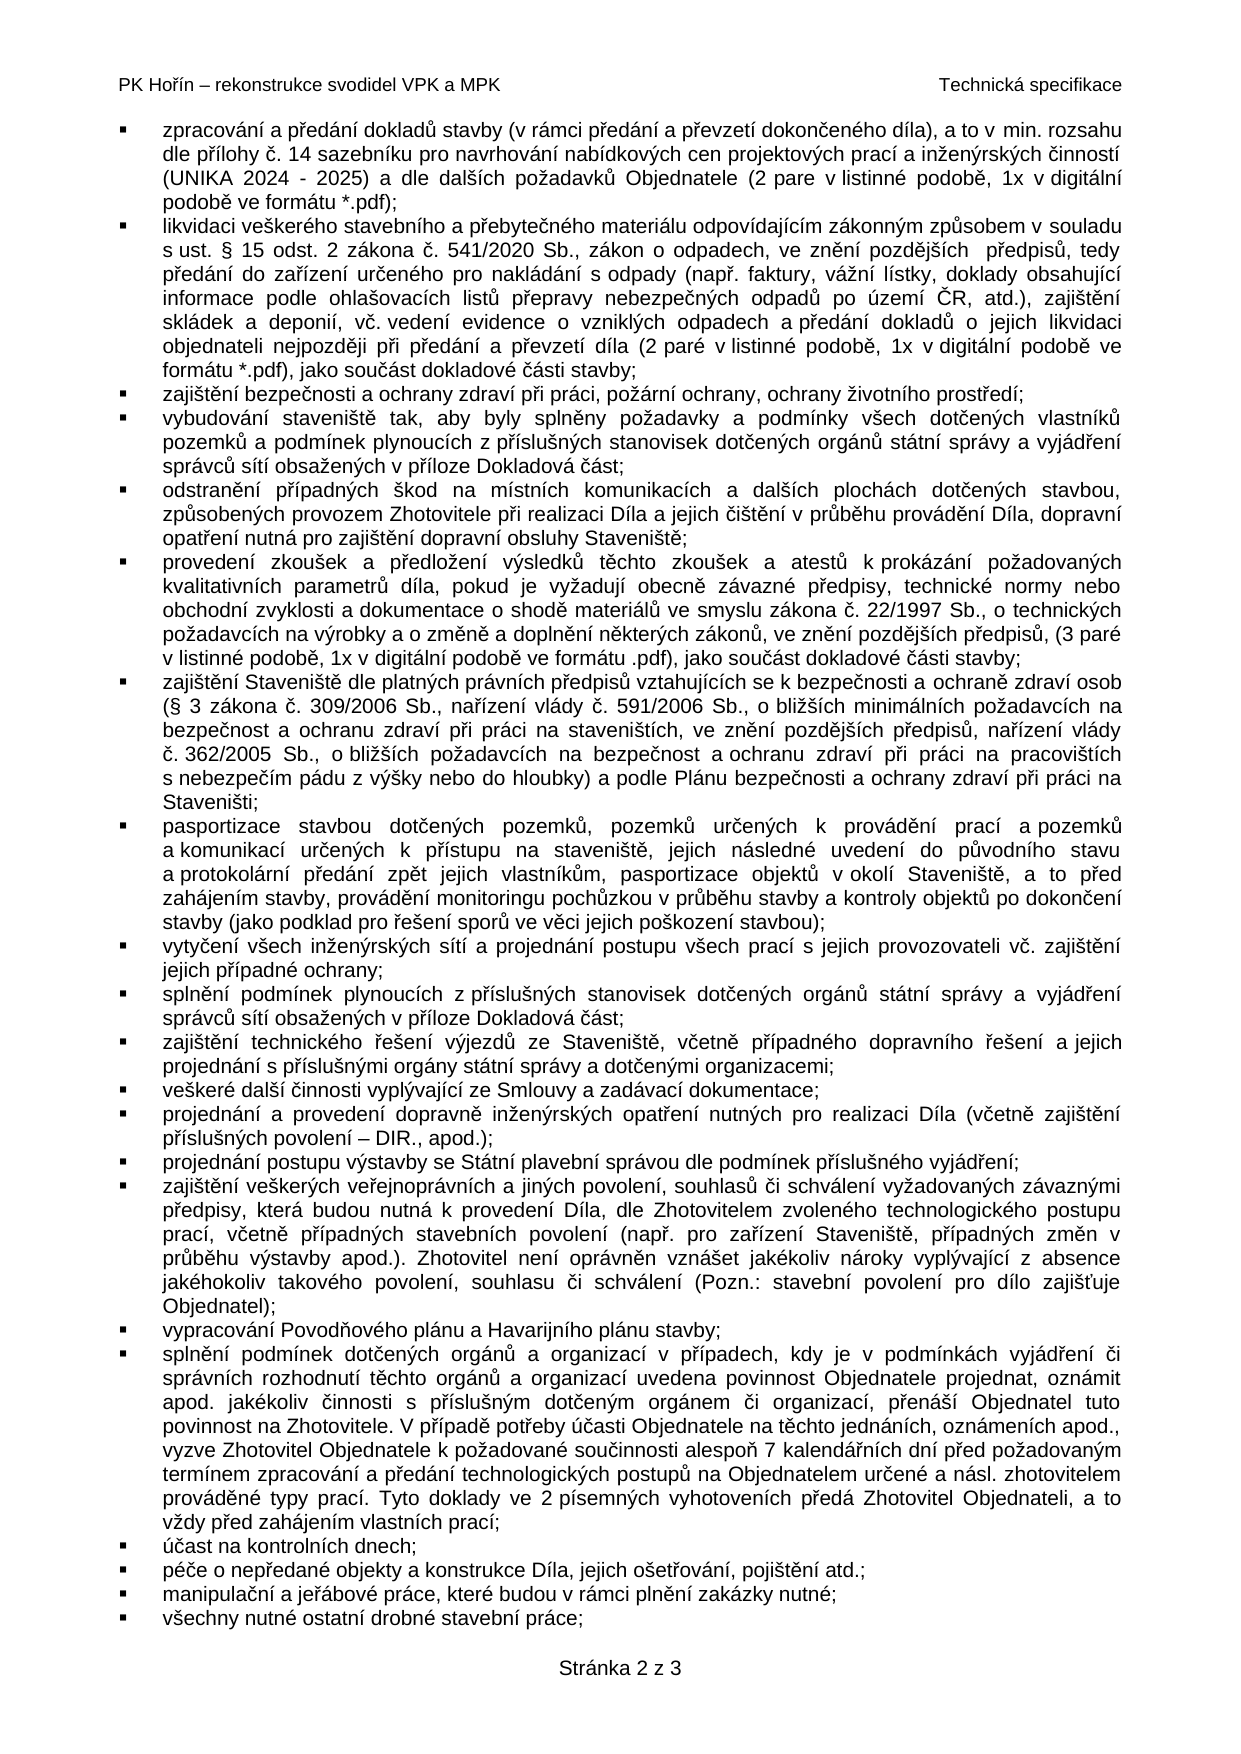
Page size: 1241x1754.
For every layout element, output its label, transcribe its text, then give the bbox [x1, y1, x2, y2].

text projednání a provedení dopravně inženýrských opatření nutných pro realizaci Díla (včetně zajištění příslušných povolení – DIR., apod.); [118, 1102, 1122, 1150]
list odstranění případných škod na místních komunikacích a dalších plochách dotčených stavbou, způsobených provozem Zhotovitele při realizaci Díla a jejich čištění v průběhu provádění Díla, dopravní opatření nutná pro zajištění dopravní obsluhy Staveniště; [118, 478, 1122, 550]
list provedení zkoušek a předložení výsledků těchto zkoušek a atestů k prokázání požadovaných kvalitativních parametrů díla, pokud je vyžadují obecně závazné předpisy, technické normy nebo obchodní zvyklosti a dokumentace o shodě materiálů ve smyslu zákona č. 22/1997 Sb., o technických požadavcích na výrobky a o změně a doplnění některých zákonů, ve znění pozdějších předpisů, (3 paré v listinné podobě, 1x v digitální podobě ve formátu .pdf), jako součást dokladové části stavby; [118, 550, 1122, 670]
text projednání postupu výstavby se Státní plavební správou dle podmínek příslušného vyjádření; [118, 1150, 1122, 1174]
text účast na kontrolních dnech; [118, 1533, 1122, 1557]
text veškeré další činnosti vyplývající ze Smlouvy a zadávací dokumentace; [118, 1078, 1122, 1102]
list zajištění bezpečnosti a ochrany zdraví při práci, požární ochrany, ochrany životního prostředí; [118, 382, 1122, 406]
text vypracování Povodňového plánu a Havarijního plánu stavby; [118, 1318, 1122, 1342]
text manipulační a jeřábové práce, které budou v rámci plnění zakázky nutné; [118, 1582, 1122, 1606]
list vybudování staveniště tak, aby byly splněny požadavky a podmínky všech dotčených vlastníků pozemků a podmínek plynoucích z příslušných stanovisek dotčených orgánů státní správy a vyjádření správců sítí obsažených v příloze Dokladová část; [118, 406, 1122, 478]
text péče o nepředané objekty a konstrukce Díla, jejich ošetřování, pojištění atd.; [118, 1557, 1122, 1582]
text všechny nutné ostatní drobné stavební práce; [118, 1606, 1122, 1630]
list zpracování a předání dokladů stavby (v rámci předání a převzetí dokončeného díla), a to v min. rozsahu dle přílohy č. 14 sazebníku pro navrhování nabídkových cen projektových prací a inženýrských činností (UNIKA 2024 - 2025) a dle dalších požadavků Objednatele (2 pare v listinné podobě, 1x v digitální podobě ve formátu *.pdf); [118, 118, 1122, 214]
list vytyčení všech inženýrských sítí a projednání postupu všech prací s jejich provozovateli vč. zajištění jejich případné ochrany; [118, 933, 1122, 982]
list splnění podmínek plynoucích z příslušných stanovisek dotčených orgánů státní správy a vyjádření správců sítí obsažených v příloze Dokladová část; [118, 982, 1122, 1029]
list zajištění Staveniště dle platných právních předpisů vztahujících se k bezpečnosti a ochraně zdraví osob (§ 3 zákona č. 309/2006 Sb., nařízení vlády č. 591/2006 Sb., o bližších minimálních požadavcích na bezpečnost a ochranu zdraví při práci na staveništích, ve znění pozdějších předpisů, nařízení vlády č. 362/2005 Sb., o bližších požadavcích na bezpečnost a ochranu zdraví při práci na pracovištích s nebezpečím pádu z výšky nebo do hloubky) a podle Plánu bezpečnosti a ochrany zdraví při práci na Staveništi; [118, 670, 1122, 814]
text splnění podmínek dotčených orgánů a organizací v případech, kdy je v podmínkách vyjádření či správních rozhodnutí těchto orgánů a organizací uvedena povinnost Objednatele projednat, oznámit apod. jakékoliv činnosti s příslušným dotčeným orgánem či organizací, přenáší Objednatel tuto povinnost na Zhotovitele. V případě potřeby účasti Objednatele na těchto jednáních, oznámeních apod., vyzve Zhotovitel Objednatele k požadované součinnosti alespoň 7 kalendářních dní před požadovaným termínem zpracování a předání technologických postupů na Objednatelem určené a násl. zhotovitelem prováděné typy prací. Tyto doklady ve 2 písemných vyhotoveních předá Zhotovitel Objednateli, a to vždy před zahájením vlastních prací; [118, 1342, 1122, 1533]
text zajištění veškerých veřejnoprávních a jiných povolení, souhlasů či schválení vyžadovaných závaznými předpisy, která budou nutná k provedení Díla, dle Zhotovitelem zvoleného technologického postupu prací, včetně případných stavebních povolení (např. pro zařízení Staveniště, případných změn v průběhu výstavby apod.). Zhotovitel není oprávněn vznášet jakékoliv nároky vyplývající z absence jakéhokoliv takového povolení, souhlasu či schválení (Pozn.: stavební povolení pro dílo zajišťuje Objednatel); [118, 1174, 1122, 1318]
list likvidaci veškerého stavebního a přebytečného materiálu odpovídajícím zákonným způsobem v souladu s ust. § 15 odst. 2 zákona č. 541/2020 Sb., zákon o odpadech, ve znění pozdějších předpisů, tedy předání do zařízení určeného pro nakládání s odpady (např. faktury, vážní lístky, doklady obsahující informace podle ohlašovacích listů přepravy nebezpečných odpadů po území ČR, atd.), zajištění skládek a deponií, vč. vedení evidence o vzniklých odpadech a předání dokladů o jejich likvidaci objednateli nejpozději při předání a převzetí díla (2 paré v listinné podobě, 1x v digitální podobě ve formátu *.pdf), jako součást dokladové části stavby; [118, 214, 1122, 382]
list pasportizace stavbou dotčených pozemků, pozemků určených k provádění prací a pozemků a komunikací určených k přístupu na staveniště, jejich následné uvedení do původního stavu a protokolární předání zpět jejich vlastníkům, pasportizace objektů v okolí Staveniště, a to před zahájením stavby, provádění monitoringu pochůzkou v průběhu stavby a kontroly objektů po dokončení stavby (jako podklad pro řešení sporů ve věci jejich poškození stavbou); [118, 814, 1122, 933]
text zajištění technického řešení výjezdů ze Staveniště, včetně případného dopravního řešení a jejich projednání s příslušnými orgány státní správy a dotčenými organizacemi; [118, 1029, 1122, 1078]
